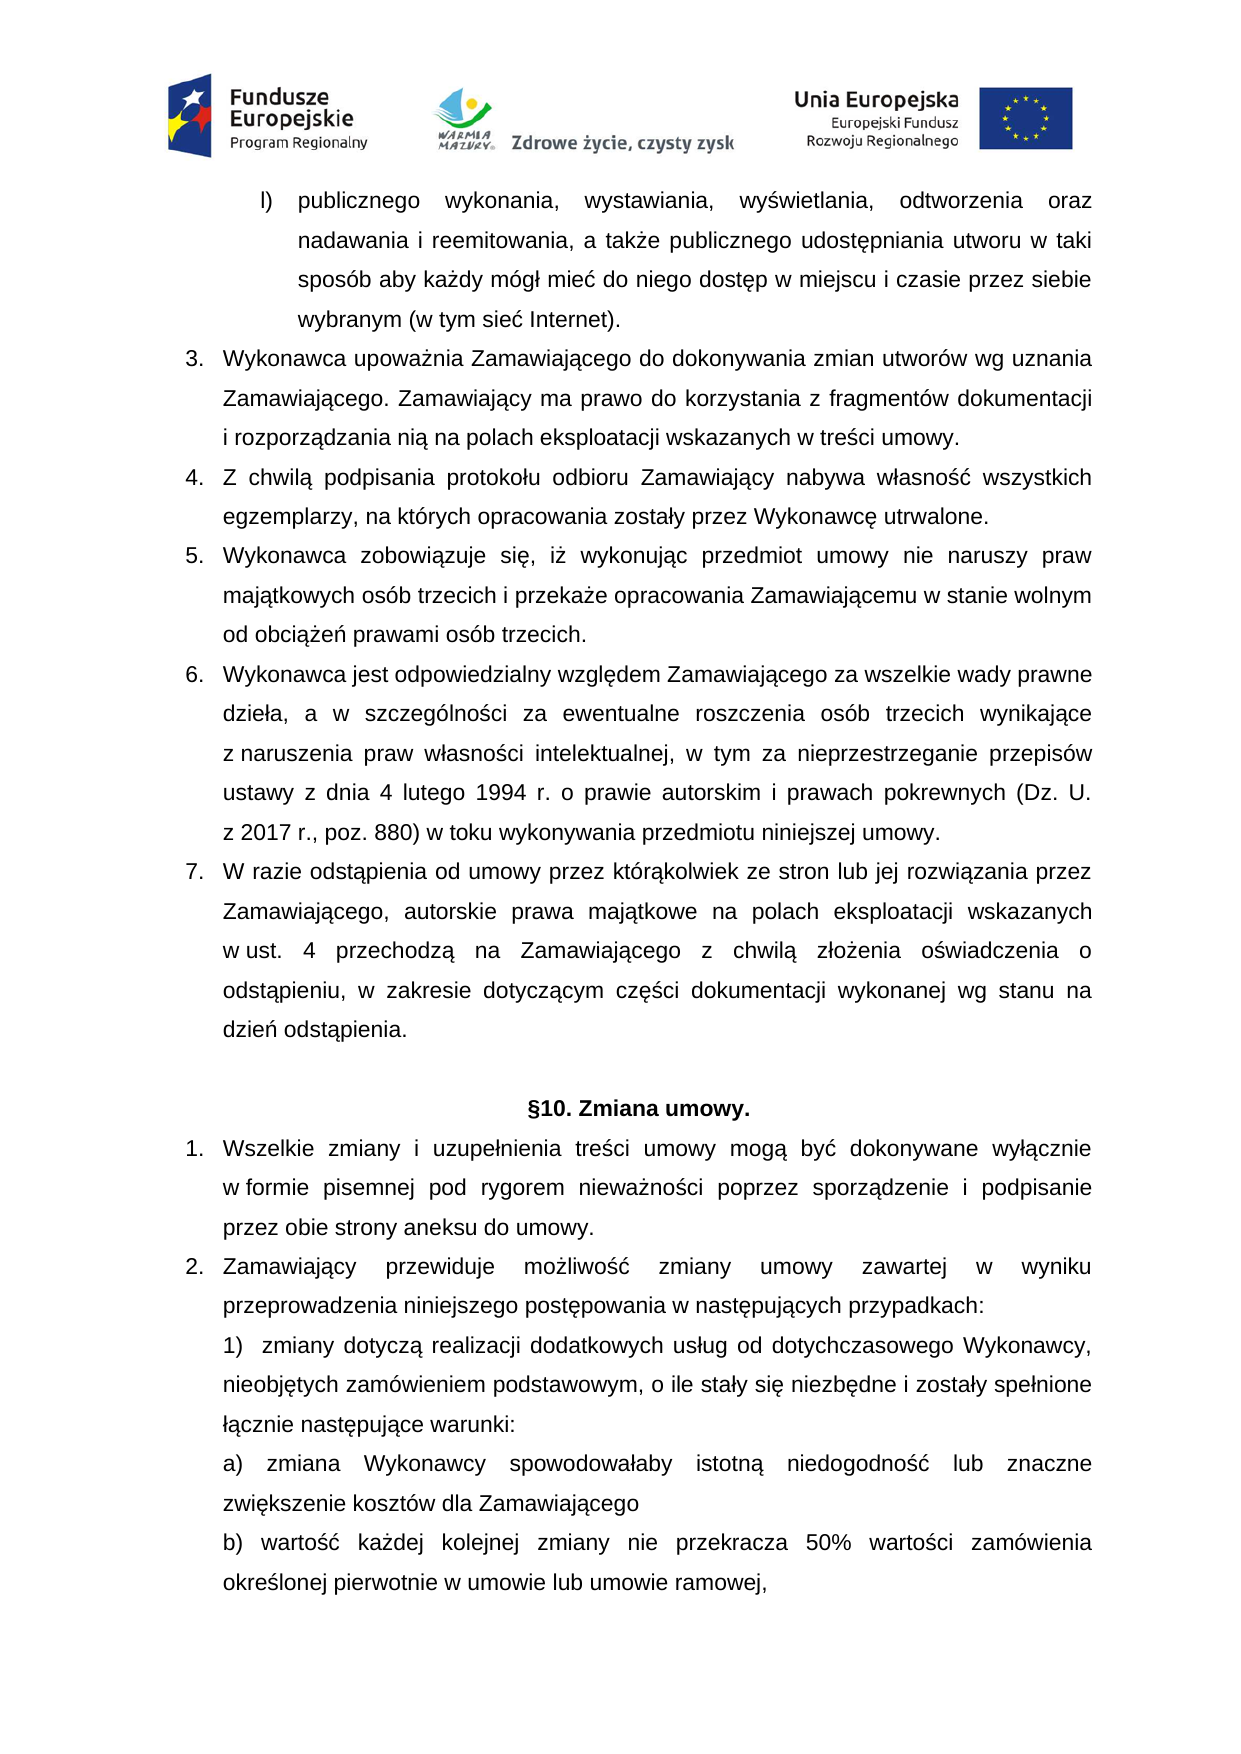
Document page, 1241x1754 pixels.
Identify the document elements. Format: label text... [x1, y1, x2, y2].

list Z chwilą podpisania protokołu odbioru Zamawiający nabywa własność wszystkich egzemplarzy, na których opracowania zostały przez Wykonawcę utrwalone. [185, 463, 1093, 529]
list Wykonawca jest odpowiedzialny względem Zamawiającego za wszelkie wady prawne dzieła, a w szczególności za ewentualne roszczenia osób trzecich wynikające z naruszenia praw własności intelektualnej, w tym za nieprzestrzeganie przepisów ustawy z dnia 4 lutego 1994 r. o prawie autorskim i prawach pokrewnych (Dz. U. z 2017 r., poz. 880) w toku wykonywania przedmiotu niniejszej umowy. [185, 661, 1093, 845]
list publicznego wykonania, wystawiania, wyświetlania, odtworzenia oraz nadawania i reemitowania, a także publicznego udostępniania utworu w taki sposób aby każdy mógł mieć do niego dostęp w miejscu i czasie przez siebie wybranym (w tym sieć Internet). [260, 148, 1093, 332]
list W razie odstąpienia od umowy przez którąkolwiek ze stron lub jej rozwiązania przez Zamawiającego, autorskie prawa majątkowe na polach eksploatacji wskazanych w ust. 4 przechodzą na Zamawiającego z chwilą złożenia oświadczenia o odstąpieniu, w zakresie dotyczącym części dokumentacji wykonanej wg stanu na dzień odstąpienia. [185, 858, 1093, 1042]
text 1) zmiany dotyczą realizacji dodatkowych usług od dotychczasowego Wykonawcy, nieobjętych zamówieniem podstawowym, o ile stały się niezbędne i zostały spełnione łącznie następujące warunki: [223, 1332, 1093, 1437]
picture [147, 53, 1087, 175]
list Wykonawca upoważnia Zamawiającego do dokonywania zmian utworów wg uznania Zamawiającego. Zamawiający ma prawo do korzystania z fragmentów dokumentacji i rozporządzania nią na polach eksploatacji wskazanych w treści umowy. [185, 345, 1093, 450]
text §10. Zmiana umowy. [185, 1095, 1093, 1121]
list Zamawiający przewiduje możliwość zmiany umowy zawartej w wyniku przeprowadzenia niniejszego postępowania w następujących przypadkach: [185, 1253, 1093, 1319]
list Wszelkie zmiany i uzupełnienia treści umowy mogą być dokonywane wyłącznie w formie pisemnej pod rygorem nieważności poprzez sporządzenie i podpisanie przez obie strony aneksu do umowy. [185, 1134, 1093, 1240]
text b) wartość każdej kolejnej zmiany nie przekracza 50% wartości zamówienia określonej pierwotnie w umowie lub umowie ramowej, [223, 1529, 1093, 1595]
text a) zmiana Wykonawcy spowodowałaby istotną niedogodność lub znaczne zwiększenie kosztów dla Zamawiającego [223, 1450, 1093, 1516]
list Wykonawca zobowiązuje się, iż wykonując przedmiot umowy nie naruszy praw majątkowych osób trzecich i przekaże opracowania Zamawiającemu w stanie wolnym od obciążeń prawami osób trzecich. [185, 542, 1093, 648]
